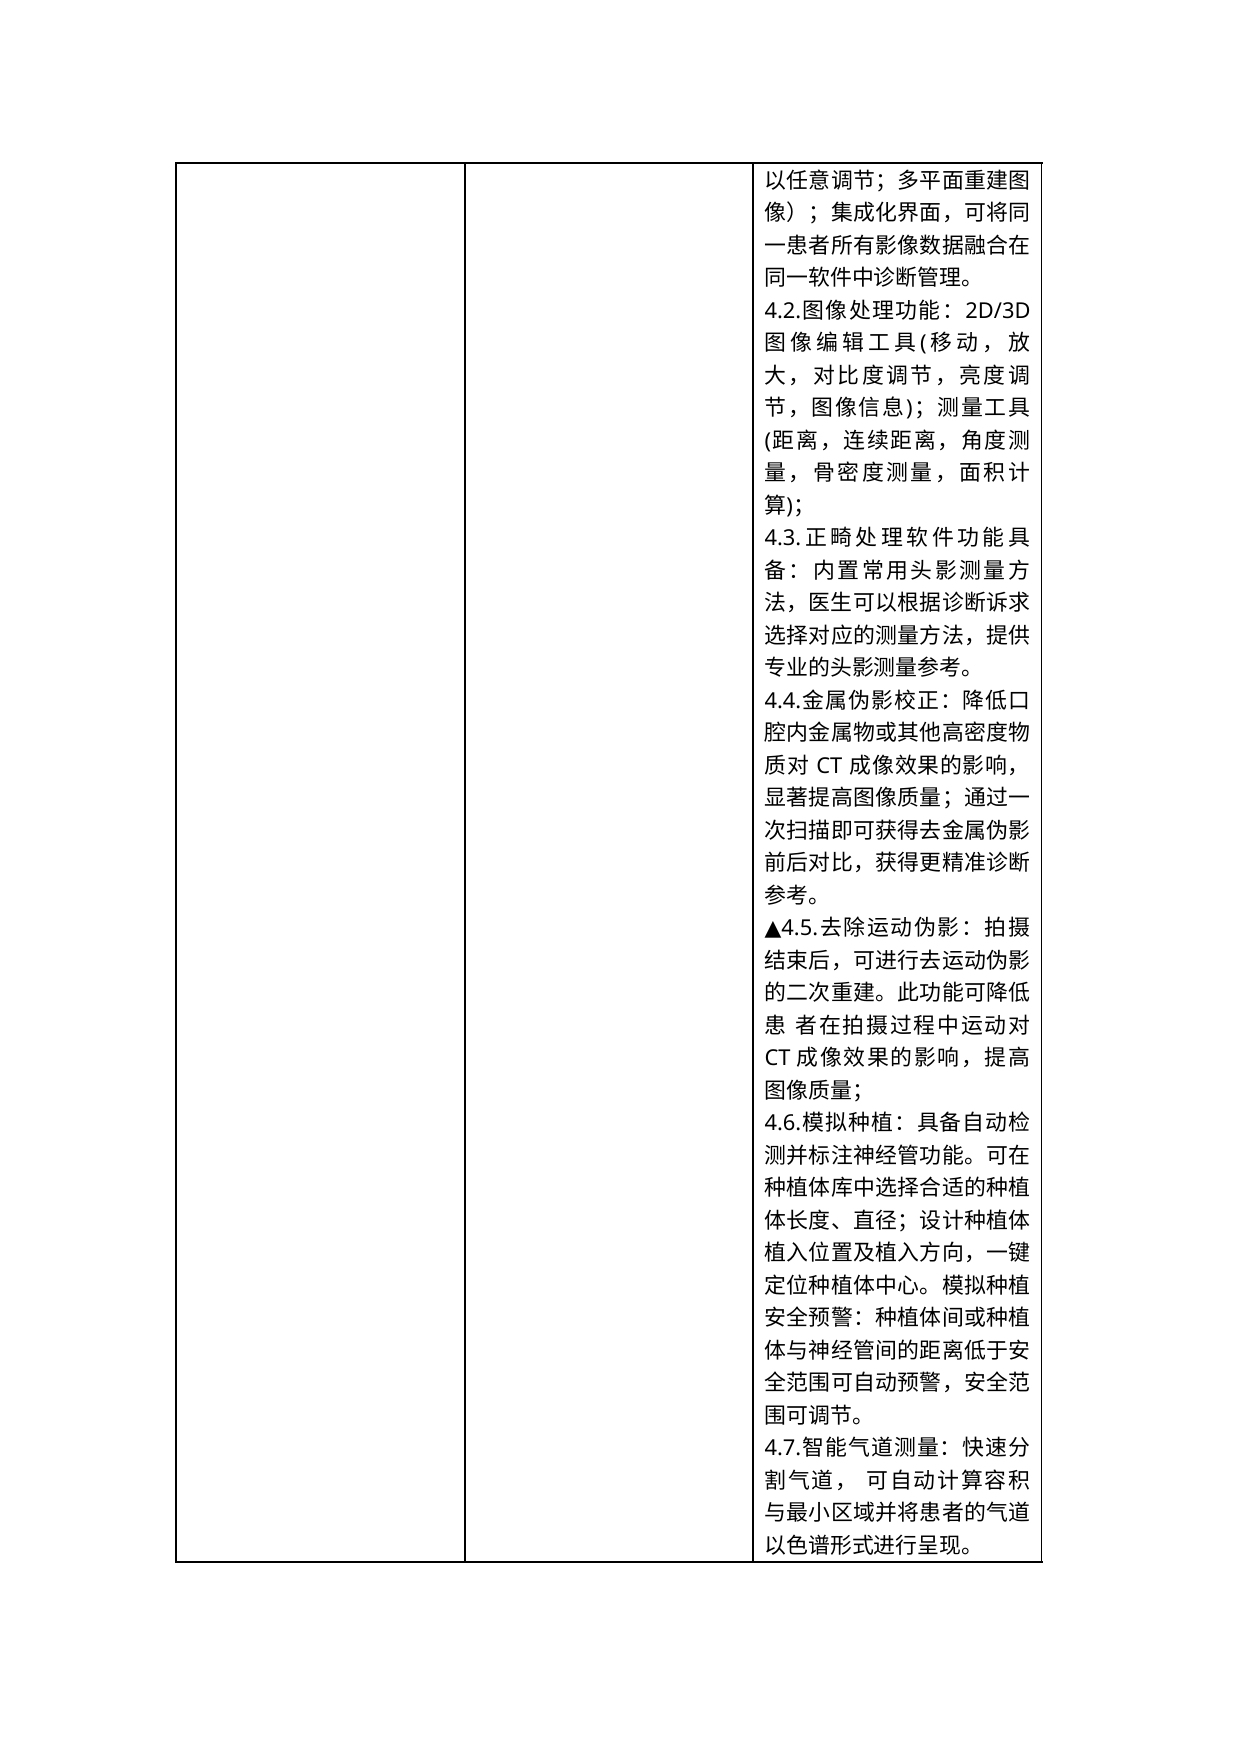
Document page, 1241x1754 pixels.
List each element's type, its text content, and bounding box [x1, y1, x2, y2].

table_cell ★ [466, 164, 752, 1561]
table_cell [754, 164, 1041, 1561]
table_cell 1 [177, 164, 464, 1561]
